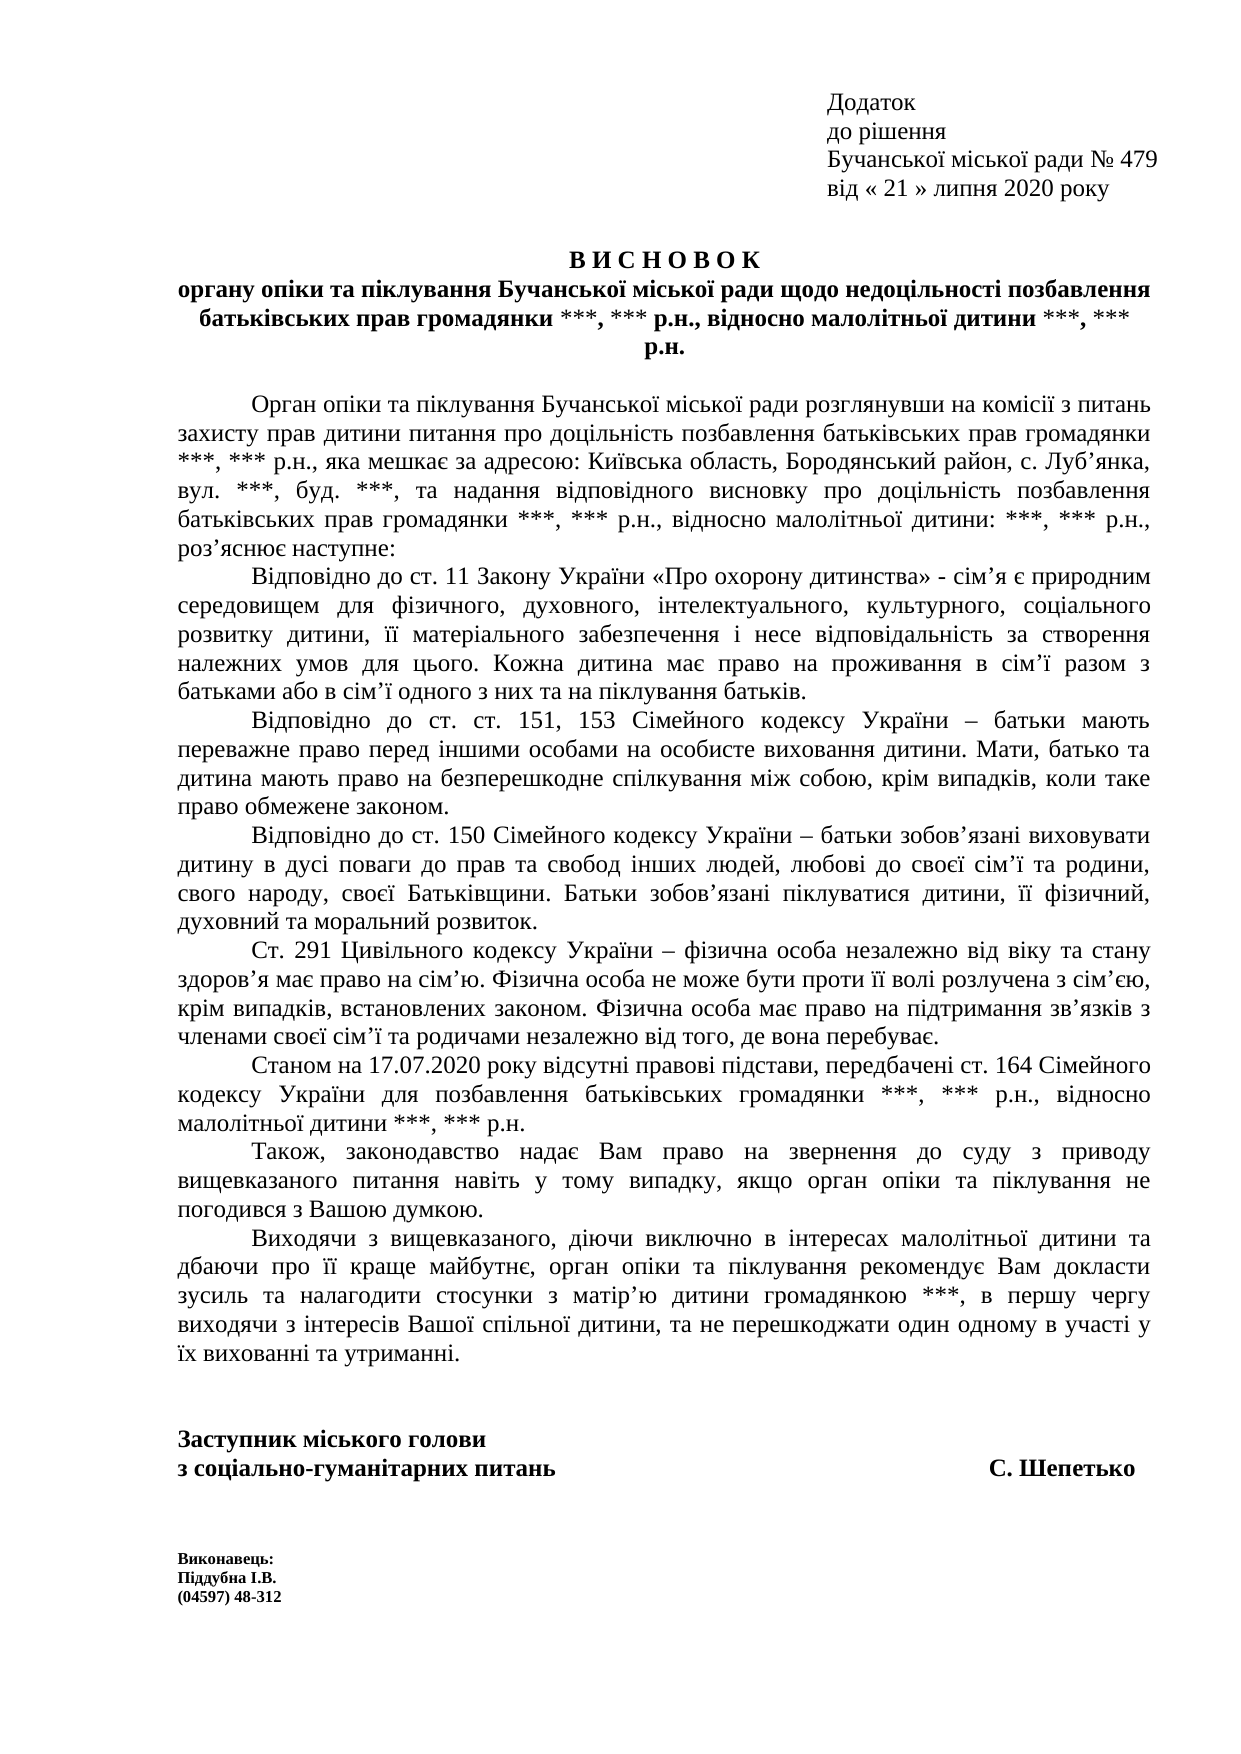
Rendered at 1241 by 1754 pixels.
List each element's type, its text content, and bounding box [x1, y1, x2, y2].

text Додаток [827, 87, 1152, 116]
text Станом на 17.07.2020 року відсутні правові підстави, передбачені ст. 164 Сімейного кодексу України для позбавлення батьківських громадянки ***, *** р.н., відносно малолітньої дитини ***, *** р.н. [177, 1050, 1152, 1136]
text органу опіки та піклування Бучанської міської ради щодо недоцільності позбавлення батьківських прав громадянки ***, *** р.н., відносно малолітньої дитини ***, *** р.н. [177, 274, 1152, 360]
text (04597) 48-312 [177, 1587, 1152, 1606]
text до рішення [827, 116, 1152, 144]
text В И С Н О В О К [177, 245, 1152, 274]
text Відповідно до ст. ст. 151, 153 Сімейного кодексу України – батьки мають переважне право перед іншими особами на особисте виховання дитини. Мати, батько та дитина мають право на безперешкодне спілкування між собою, крім випадків, коли таке право обмежене законом. [177, 705, 1152, 820]
text від « 21 » липня 2020 року [827, 173, 1152, 202]
text Ст. 291 Цивільного кодексу України – фізична особа незалежно від віку та стану здоров’я має право на сім’ю. Фізична особа не може бути проти її волі розлучена з сім’єю, крім випадків, встановлених законом. Фізична особа має право на підтримання зв’язків з членами своєї сім’ї та родичами незалежно від того, де вона перебуває. [177, 935, 1152, 1050]
text Орган опіки та піклування Бучанської міської ради розглянувши на комісії з питань захисту прав дитини питання про доцільність позбавлення батьківських прав громадянки ***, *** р.н., яка мешкає за адресою: Київська область, Бородянський район, с. Луб’янка, вул. ***, буд. ***, та надання відповідного висновку про доцільність позбавлення батьківських прав громадянки ***, *** р.н., відносно малолітньої дитини: ***, *** р.н., роз’яснює наступне: [177, 389, 1152, 561]
text Відповідно до ст. 11 Закону України «Про охорону дитинства» - сім’я є природним середовищем для фізичного, духовного, інтелектуального, культурного, соціального розвитку дитини, її матеріального забезпечення і несе відповідальність за створення належних умов для цього. Кожна дитина має право на проживання в сім’ї разом з батьками або в сім’ї одного з них та на піклування батьків. [177, 561, 1152, 705]
text Відповідно до ст. 150 Сімейного кодексу України – батьки зобов’язані виховувати дитину в дусі поваги до прав та свобод інших людей, любові до своєї сім’ї та родини, свого народу, своєї Батьківщини. Батьки зобов’язані піклуватися дитини, її фізичний, духовний та моральний розвиток. [177, 820, 1152, 935]
text Бучанської міської ради № 479 [827, 144, 1208, 173]
text Піддубна І.В. [177, 1568, 1152, 1587]
text Виконавець: [177, 1548, 1152, 1568]
text Виходячи з вищевказаного, діючи виключно в інтересах малолітньої дитини та дбаючи про її краще майбутнє, орган опіки та піклування рекомендує Вам докласти зусиль та налагодити стосунки з матір’ю дитини громадянкою ***, в першу чергу виходячи з інтересів Вашої спільної дитини, та не перешкоджати один одному в участі у їх вихованні та утриманні. [177, 1223, 1152, 1366]
text Заступник міського голови [177, 1424, 1152, 1453]
text з соціально-гуманітарних питань С. Шепетько [177, 1453, 1152, 1481]
text Також, законодавство надає Вам право на звернення до суду з приводу вищевказаного питання навіть у тому випадку, якщо орган опіки та піклування не погодився з Вашою думкою. [177, 1136, 1152, 1223]
